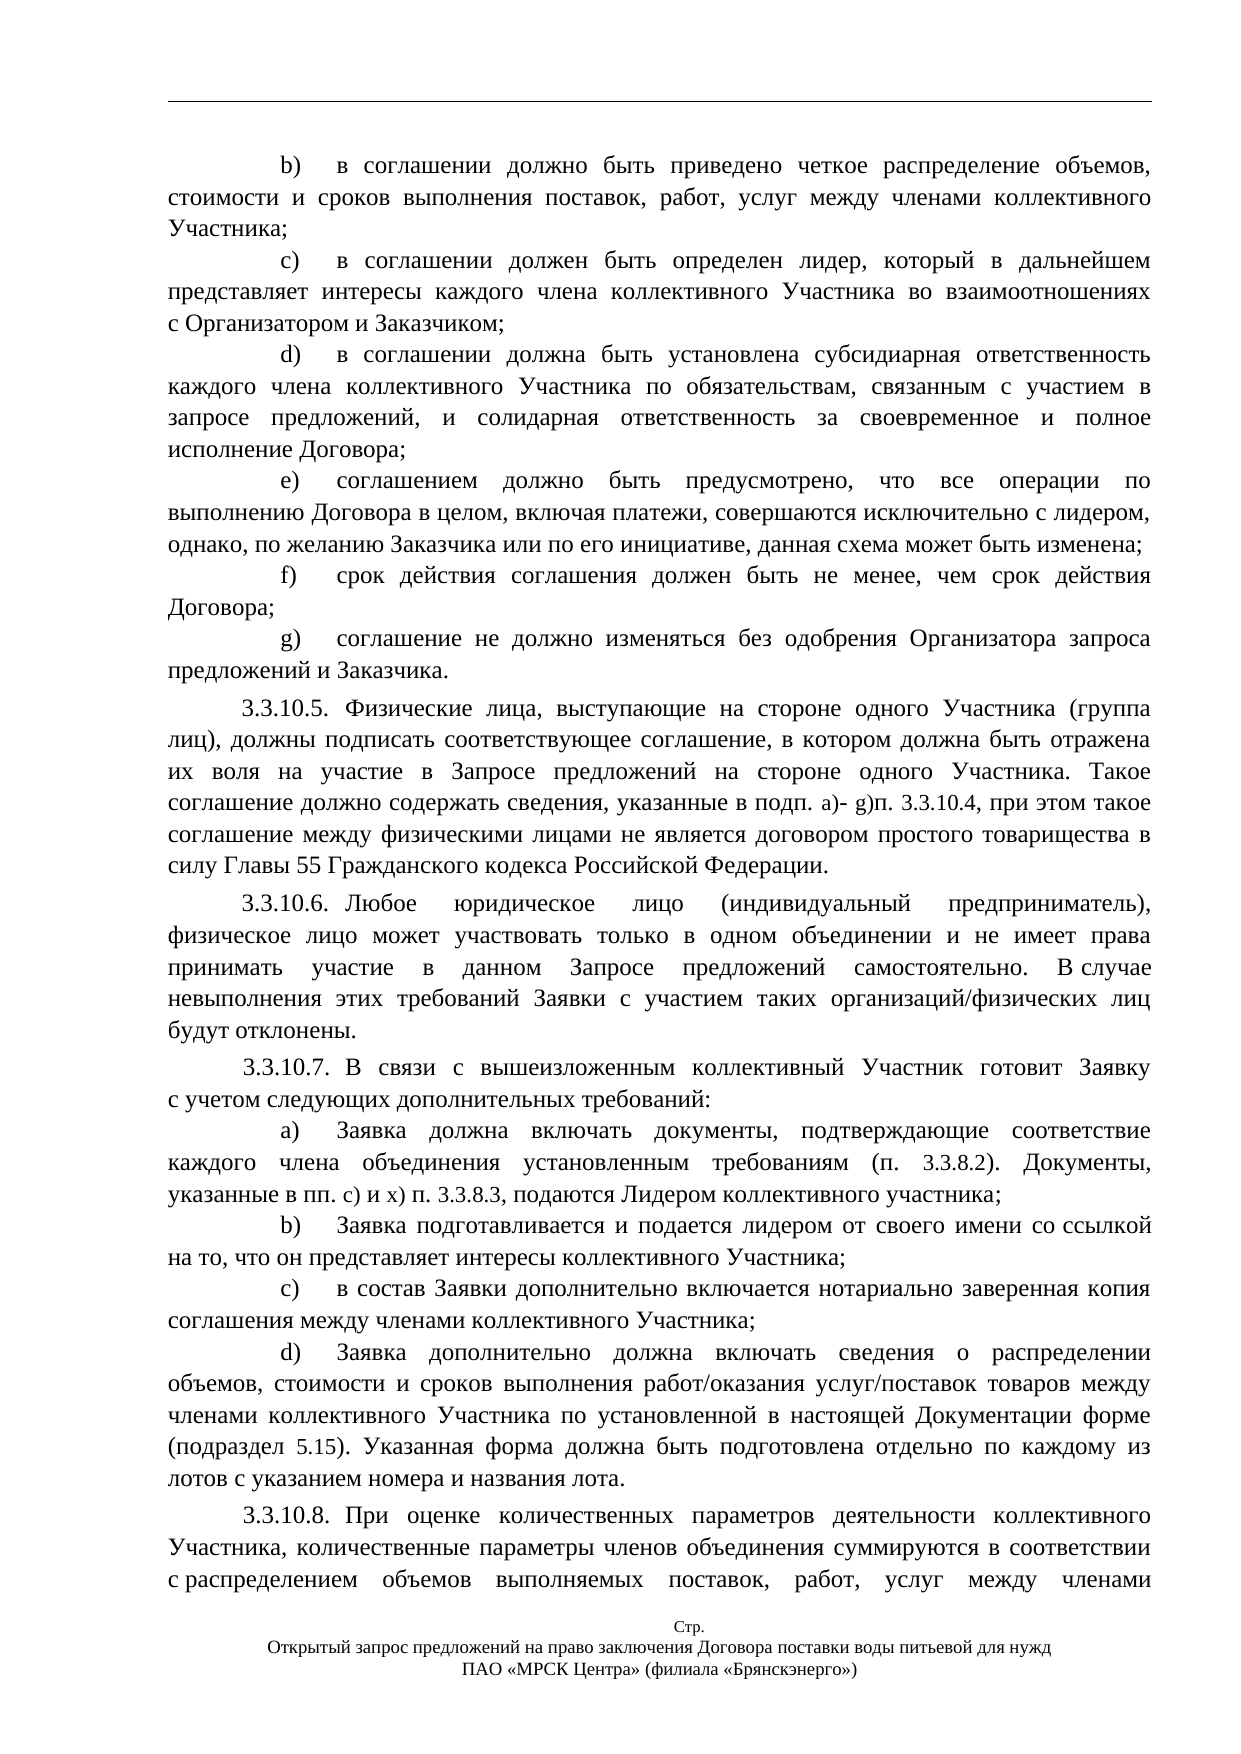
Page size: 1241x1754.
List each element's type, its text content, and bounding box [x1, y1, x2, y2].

list Любое юридическое лицо (индивидуальный предприниматель), физическое лицо может участвовать только в одном объединении и не имеет права принимать участие в данном Запросе предложений самостоятельно. В случае невыполнения этих требований Заявки с участием таких организаций/физических лиц будут отклонены. [168, 888, 1152, 1043]
list в состав Заявки дополнительно включается нотариально заверенная копия соглашения между членами коллективного Участника; [168, 1273, 1152, 1334]
list Заявка должна включать документы, подтверждающие соответствие каждого члена объединения установленным требованиям (п. 3.3.8.2). Документы, указанные в пп. с) и х) п. 3.3.8.3, подаются Лидером коллективного участника; [168, 1116, 1152, 1207]
list в соглашении должен быть определен лидер, который в дальнейшем представляет интересы каждого члена коллективного Участника во взаимоотношениях с Организатором и Заказчиком; [168, 245, 1152, 337]
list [168, 1501, 1152, 1592]
list Физические лица, выступающие на стороне одного Участника (группа лиц), должны подписать соответствующее соглашение, в котором должна быть отражена их воля на участие в Запросе предложений на стороне одного Участника. Такое соглашение должно содержать сведения, указанные в подп. a)- g)п. 3.3.10.4, при этом такое соглашение между физическими лицами не является договором простого товарищества в силу Главы 55 Гражданского кодекса Российской Федерации. [168, 693, 1152, 879]
list соглашение не должно изменяться без одобрения Организатора запроса предложений и Заказчика. [168, 623, 1152, 684]
list соглашением должно быть предусмотрено, что все операции по выполнению Договора в целом, включая платежи, совершаются исключительно с лидером, однако, по желанию Заказчика или по его инициативе, данная схема может быть изменена; [168, 466, 1152, 557]
list Заявка дополнительно должна включать сведения о распределении объемов, стоимости и сроков выполнения работ/оказания услуг/поставок товаров между членами коллективного Участника по установленной в настоящей Документации форме (подраздел 5.15). Указанная форма должна быть подготовлена отдельно по каждому из лотов с указанием номера и названия лота. [168, 1337, 1152, 1492]
list в соглашении должна быть установлена субсидиарная ответственность каждого члена коллективного Участника по обязательствам, связанным с участием в запросе предложений, и солидарная ответственность за своевременное и полное исполнение Договора; [168, 339, 1152, 463]
list срок действия соглашения должен быть не менее, чем срок действия Договора; [168, 560, 1152, 621]
list В связи с вышеизложенным коллективный Участник готовит Заявку с учетом следующих дополнительных требований: [168, 1052, 1152, 1113]
list Заявка подготавливается и подается лидером от своего имени со ссылкой на то, что он представляет интересы коллективного Участника; [168, 1210, 1152, 1271]
list в соглашении должно быть приведено четкое распределение объемов, стоимости и сроков выполнения поставок, работ, услуг между членами коллективного Участника; [168, 150, 1152, 242]
